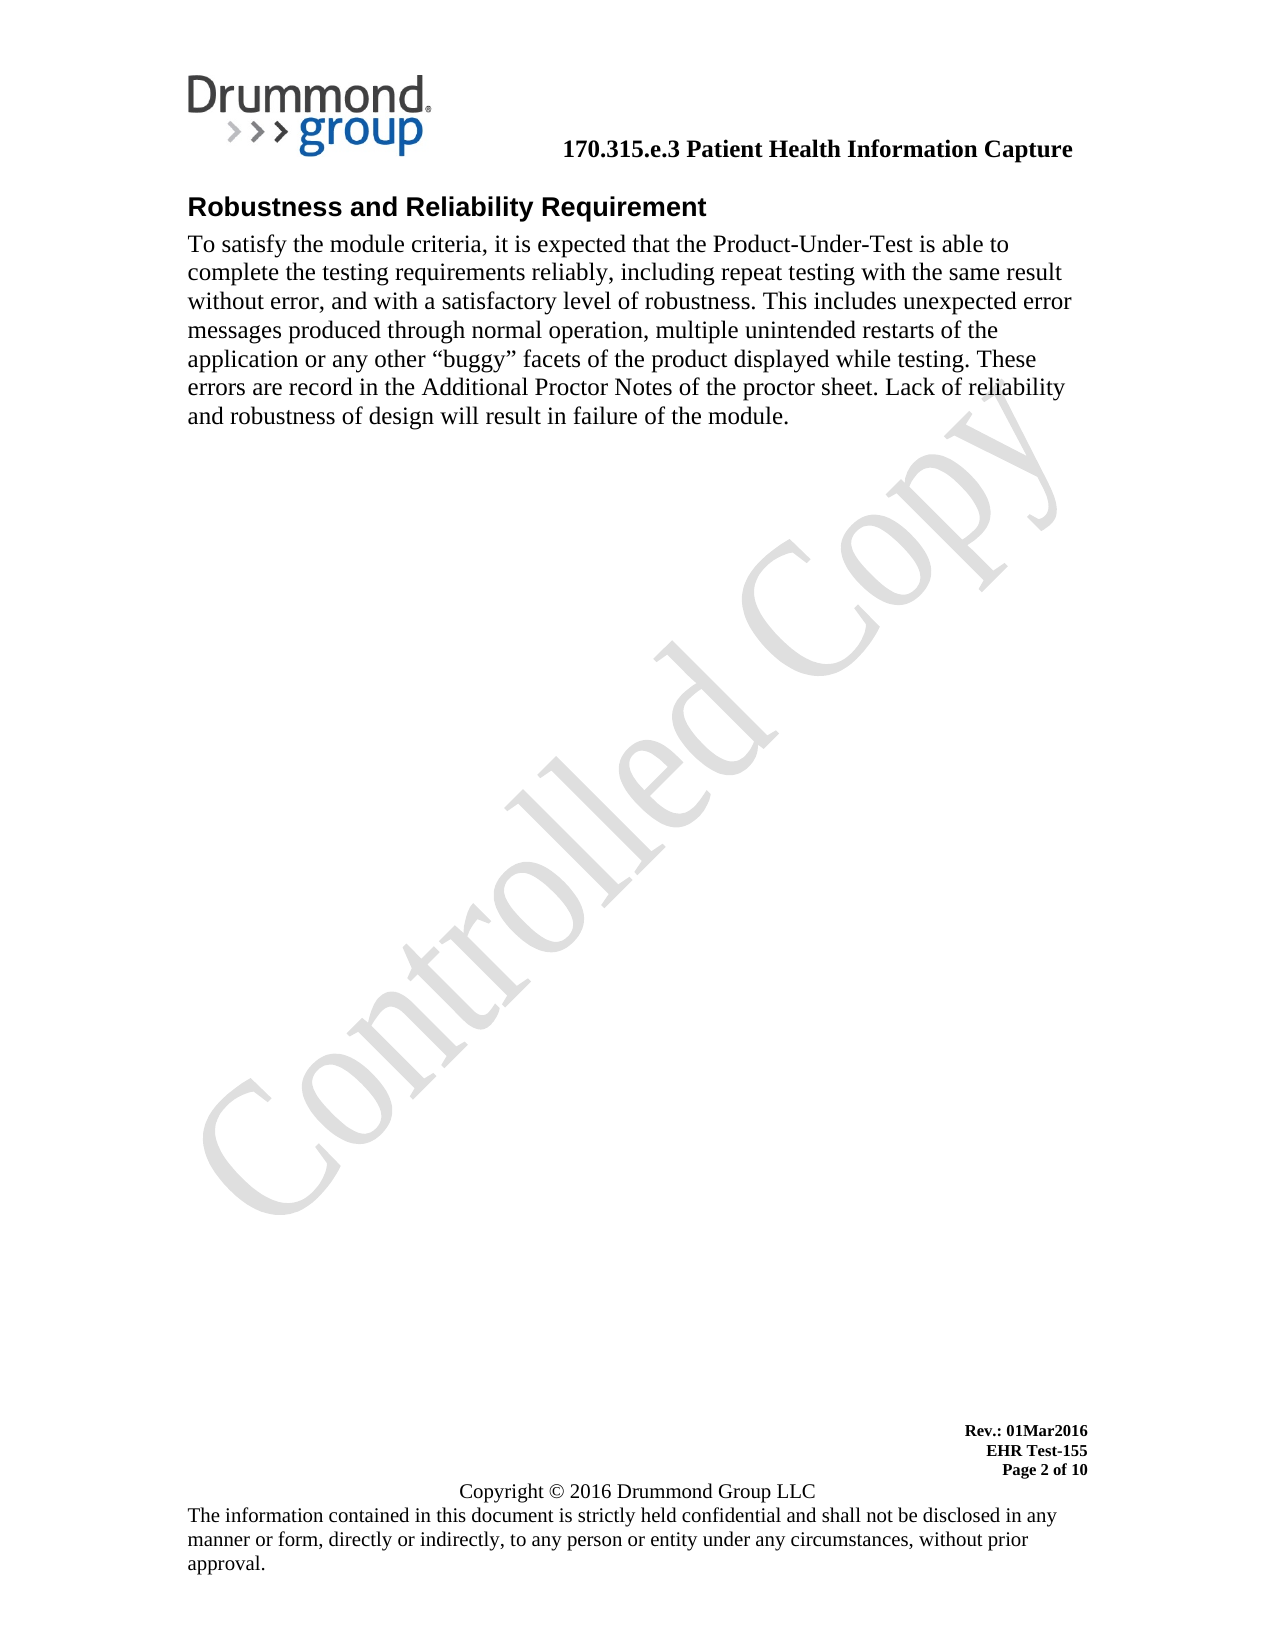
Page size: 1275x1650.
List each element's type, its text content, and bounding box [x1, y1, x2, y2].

subtitle Robustness and Reliability Requirement [187, 191, 1087, 222]
picture [187, 75, 433, 157]
text To satisfy the module criteria, it is expected that the Product-Under-Test is able to complete the testing requirements reliably, including repeat testing with the same result without error, and with a satisfactory level of robustness. This includes unexpected error messages produced through normal operation, multiple unintended restarts of the application or any other “buggy” facets of the product displayed while testing. These errors are record in the Additional Proctor Notes of the proctor sheet. Lack of reliability and robustness of design will result in failure of the module. [187, 229, 1087, 430]
